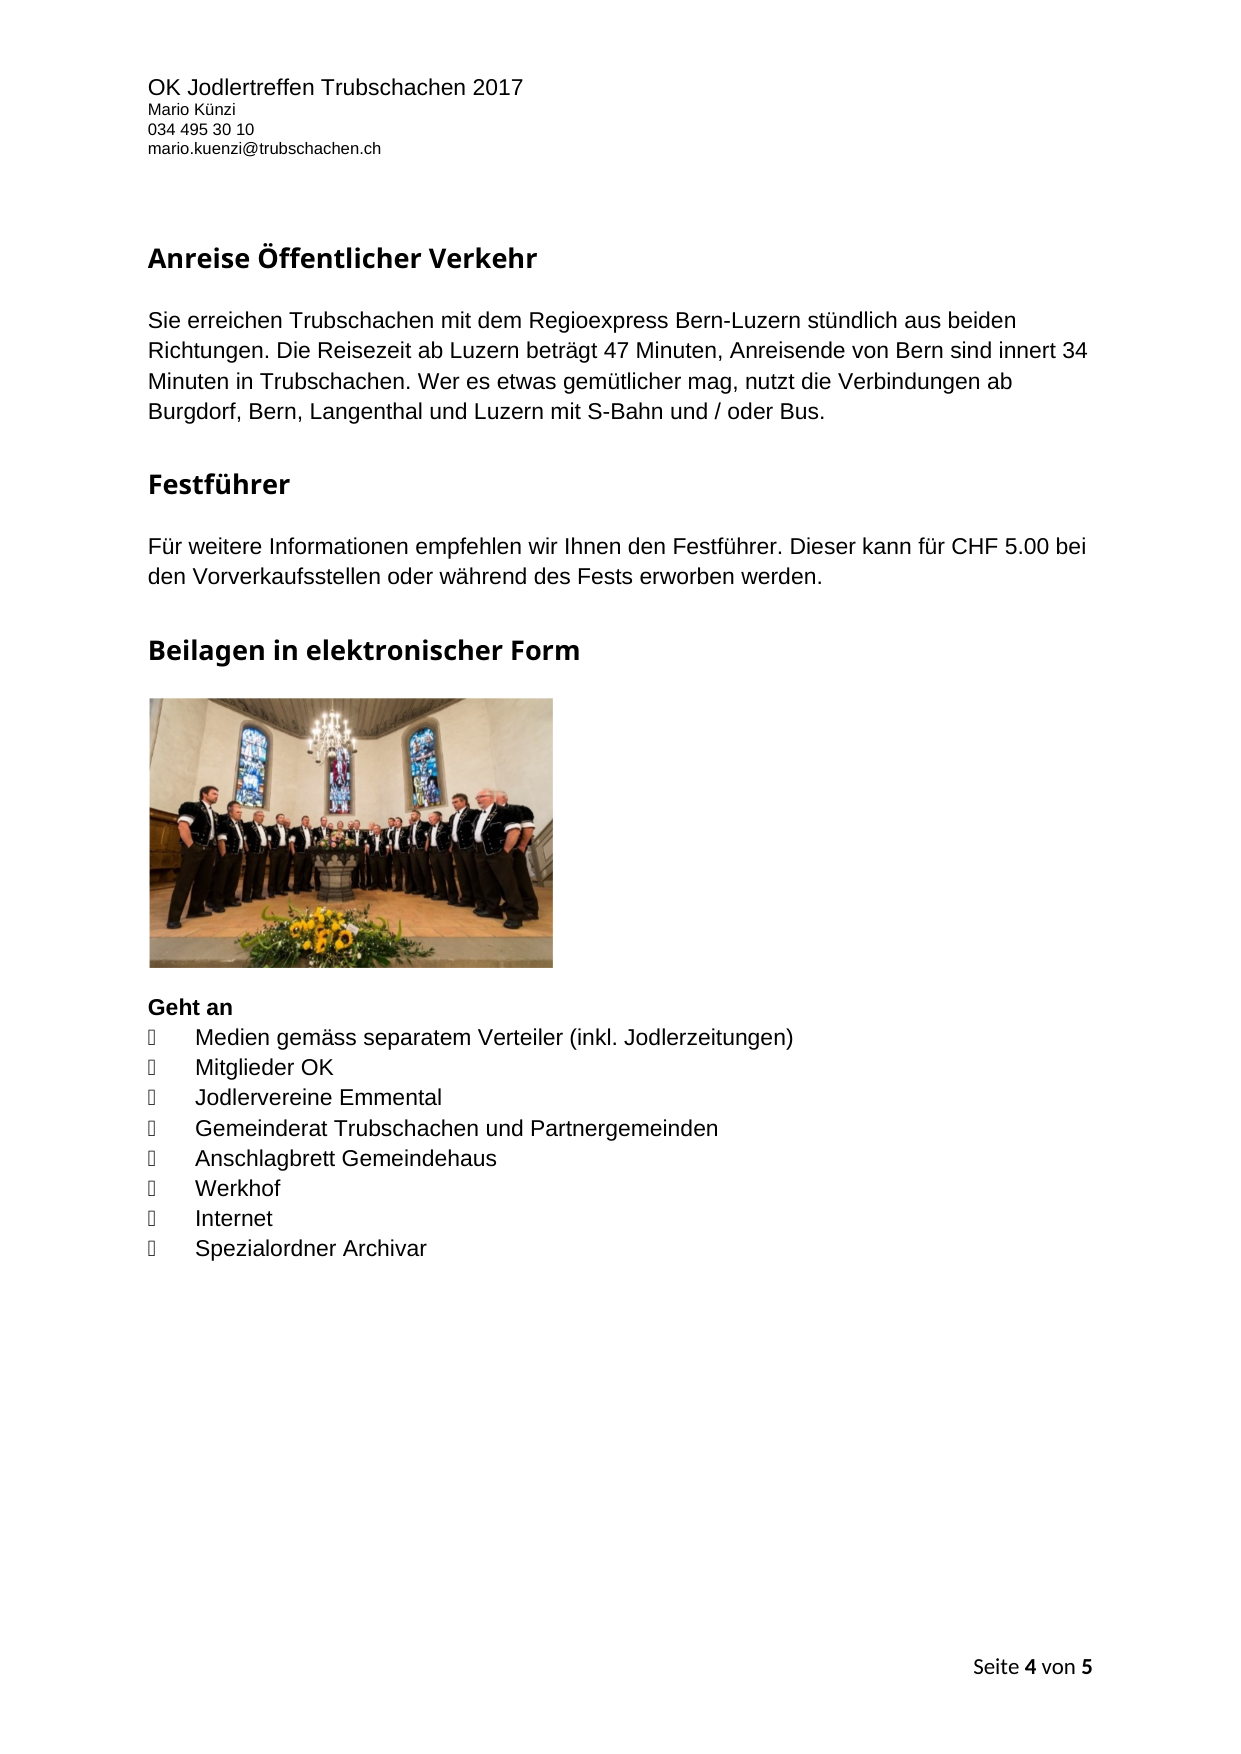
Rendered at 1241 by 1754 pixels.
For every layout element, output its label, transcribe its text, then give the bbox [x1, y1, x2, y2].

subtitle Festführer [148, 466, 1093, 502]
list Internet [148, 1205, 1093, 1232]
subtitle Geht an [148, 994, 1093, 1020]
text Für weitere Informationen empfehlen wir Ihnen den Festführer. Dieser kann für CHF 5.00 bei den Vorverkaufsstellen oder während des Fests erworben werden. [148, 533, 1093, 589]
subtitle Beilagen in elektronischer Form [148, 631, 1093, 668]
list Medien gemäss separatem Verteiler (inkl. Jodlerzeitungen) [148, 1024, 1093, 1050]
list Jodlervereine Emmental [148, 1084, 1093, 1111]
list Spezialordner Archivar [148, 1235, 1093, 1262]
list Anschlagbrett Gemeindehaus [148, 1145, 1093, 1171]
list Gemeinderat Trubschachen und Partnergemeinden [148, 1114, 1093, 1141]
subtitle Anreise Öffentlicher Verkehr [148, 240, 1093, 277]
text Sie erreichen Trubschachen mit dem Regioexpress Bern-Luzern stündlich aus beiden Richtungen. Die Reisezeit ab Luzern beträgt 47 Minuten, Anreisende von Bern sind innert 34 Minuten in Trubschachen. Wer es etwas gemütlicher mag, nutzt die Verbindungen ab Burgdorf, Bern, Langenthal und Luzern mit S-Bahn und / oder Bus. [148, 307, 1093, 424]
list Werkhof [148, 1175, 1093, 1201]
list Mitglieder OK [148, 1054, 1093, 1081]
picture [150, 699, 552, 967]
